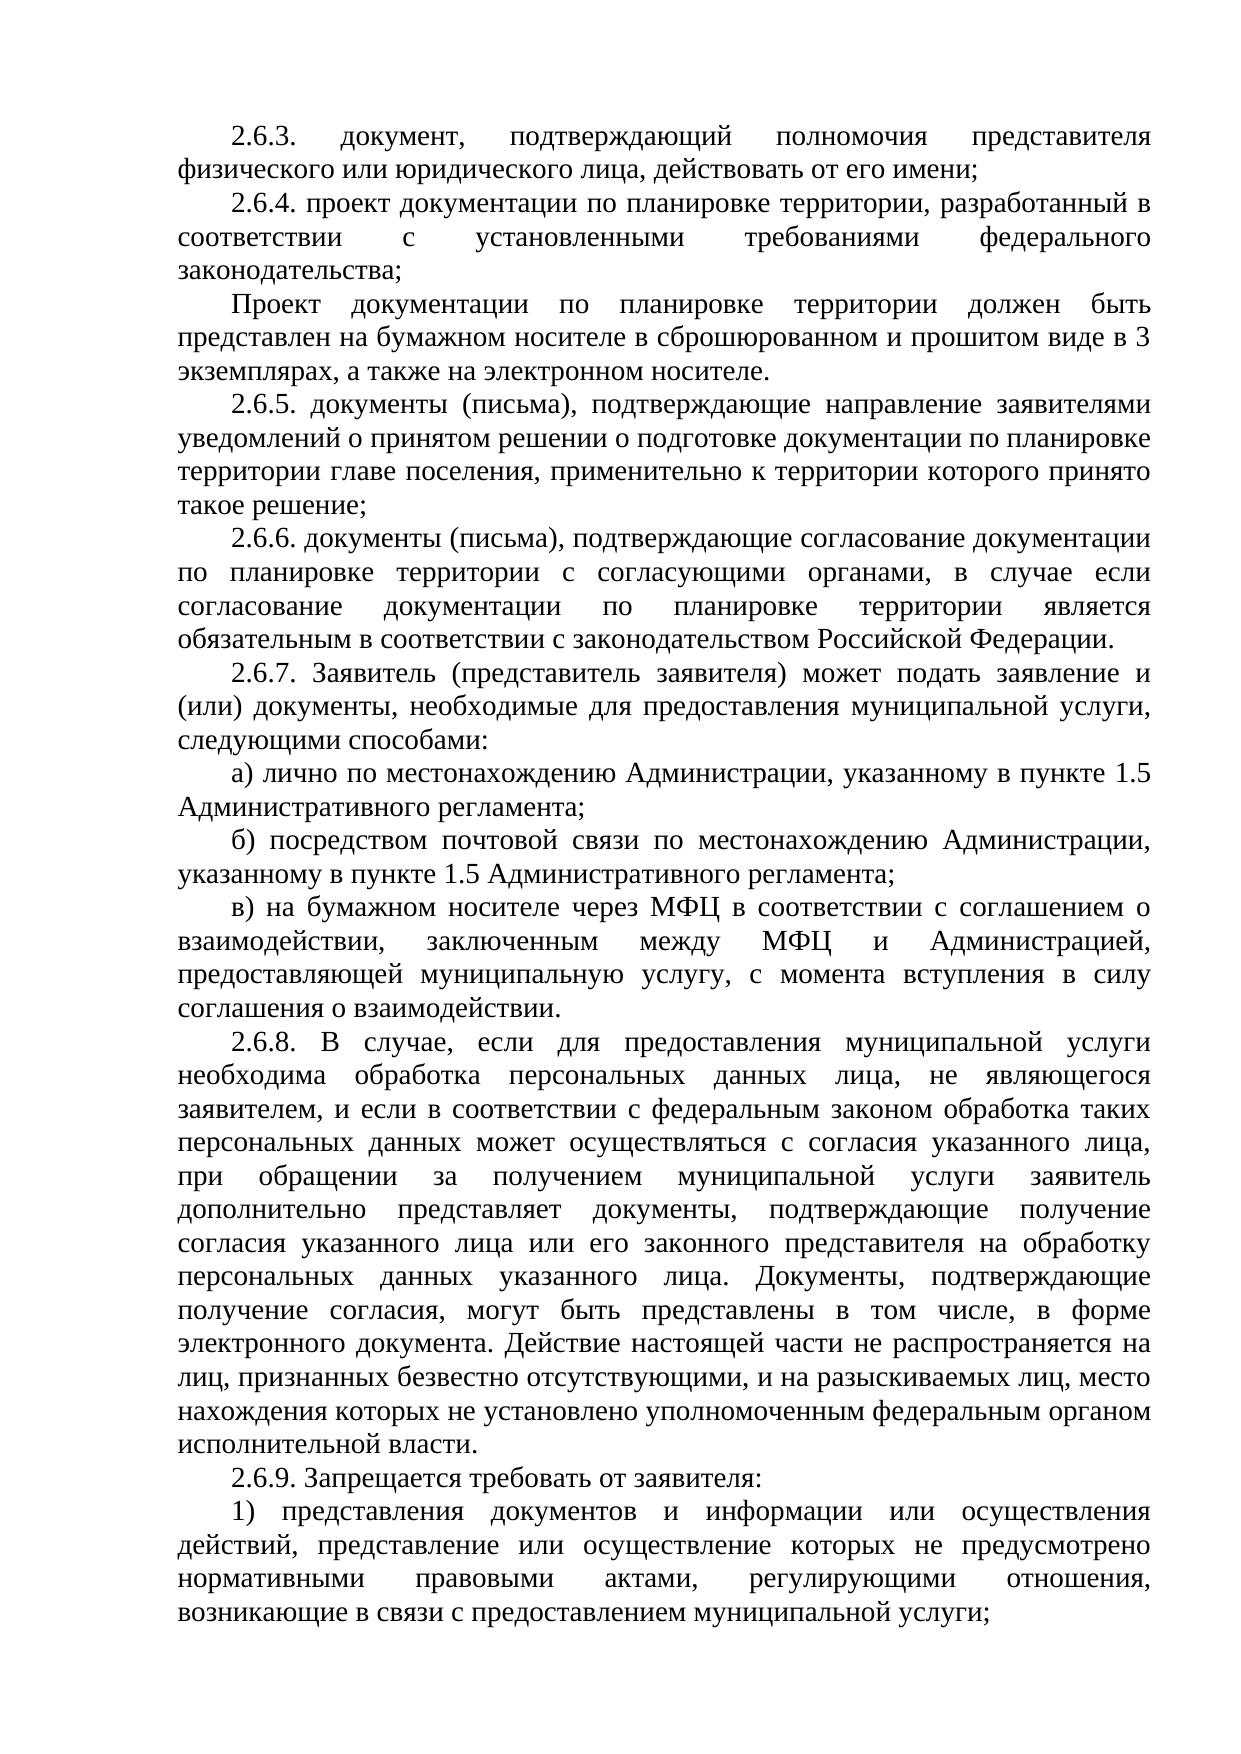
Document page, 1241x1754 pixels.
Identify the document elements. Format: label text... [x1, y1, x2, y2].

text а) лично по местонахождению Администрации, указанному в пункте 1.5 Административного регламента; [177, 755, 1152, 822]
text 2.6.9. Запрещается требовать от заявителя: [177, 1460, 1152, 1493]
text 2.6.5. документы (письма), подтверждающие направление заявителями уведомлений о принятом решении о подготовке документации по планировке территории главе поселения, применительно к территории которого принято такое решение; [177, 386, 1152, 521]
text б) посредством почтовой связи по местонахождению Администрации, указанному в пункте 1.5 Административного регламента; [177, 822, 1152, 889]
text в) на бумажном носителе через МФЦ в соответствии с соглашением о взаимодействии, заключенным между МФЦ и Администрацией, предоставляющей муниципальную услугу, с момента вступления в силу соглашения о взаимодействии. [177, 889, 1152, 1024]
text 2.6.4. проект документации по планировке территории, разработанный в соответствии с установленными требованиями федерального законодательства; [177, 185, 1152, 286]
text 1) представления документов и информации или осуществления действий, представление или осуществление которых не предусмотрено нормативными правовыми актами, регулирующими отношения, возникающие в связи с предоставлением муниципальной услуги; [177, 1493, 1152, 1627]
text 2.6.8. В случае, если для предоставления муниципальной услуги необходима обработка персональных данных лица, не являющегося заявителем, и если в соответствии с федеральным законом обработка таких персональных данных может осуществляться с согласия указанного лица, при обращении за получением муниципальной услуги заявитель дополнительно представляет документы, подтверждающие получение согласия указанного лица или его законного представителя на обработку персональных данных указанного лица. Документы, подтверждающие получение согласия, могут быть представлены в том числе, в форме электронного документа. Действие настоящей части не распространяется на лиц, признанных безвестно отсутствующими, и на разыскиваемых лиц, место нахождения которых не установлено уполномоченным федеральным органом исполнительной власти. [177, 1024, 1152, 1460]
text 2.6.6. документы (письма), подтверждающие согласование документации по планировке территории с согласующими органами, в случае если согласование документации по планировке территории является обязательным в соответствии с законодательством Российской Федерации. [177, 521, 1152, 655]
text 2.6.3. документ, подтверждающий полномочия представителя физического или юридического лица, действовать от его имени; [177, 118, 1152, 185]
text 2.6.7. Заявитель (представитель заявителя) может подать заявление и (или) документы, необходимые для предоставления муниципальной услуги, следующими способами: [177, 655, 1152, 755]
text Проект документации по планировке территории должен быть представлен на бумажном носителе в сброшюрованном и прошитом виде в 3 экземплярах, а также на электронном носителе. [177, 286, 1152, 386]
